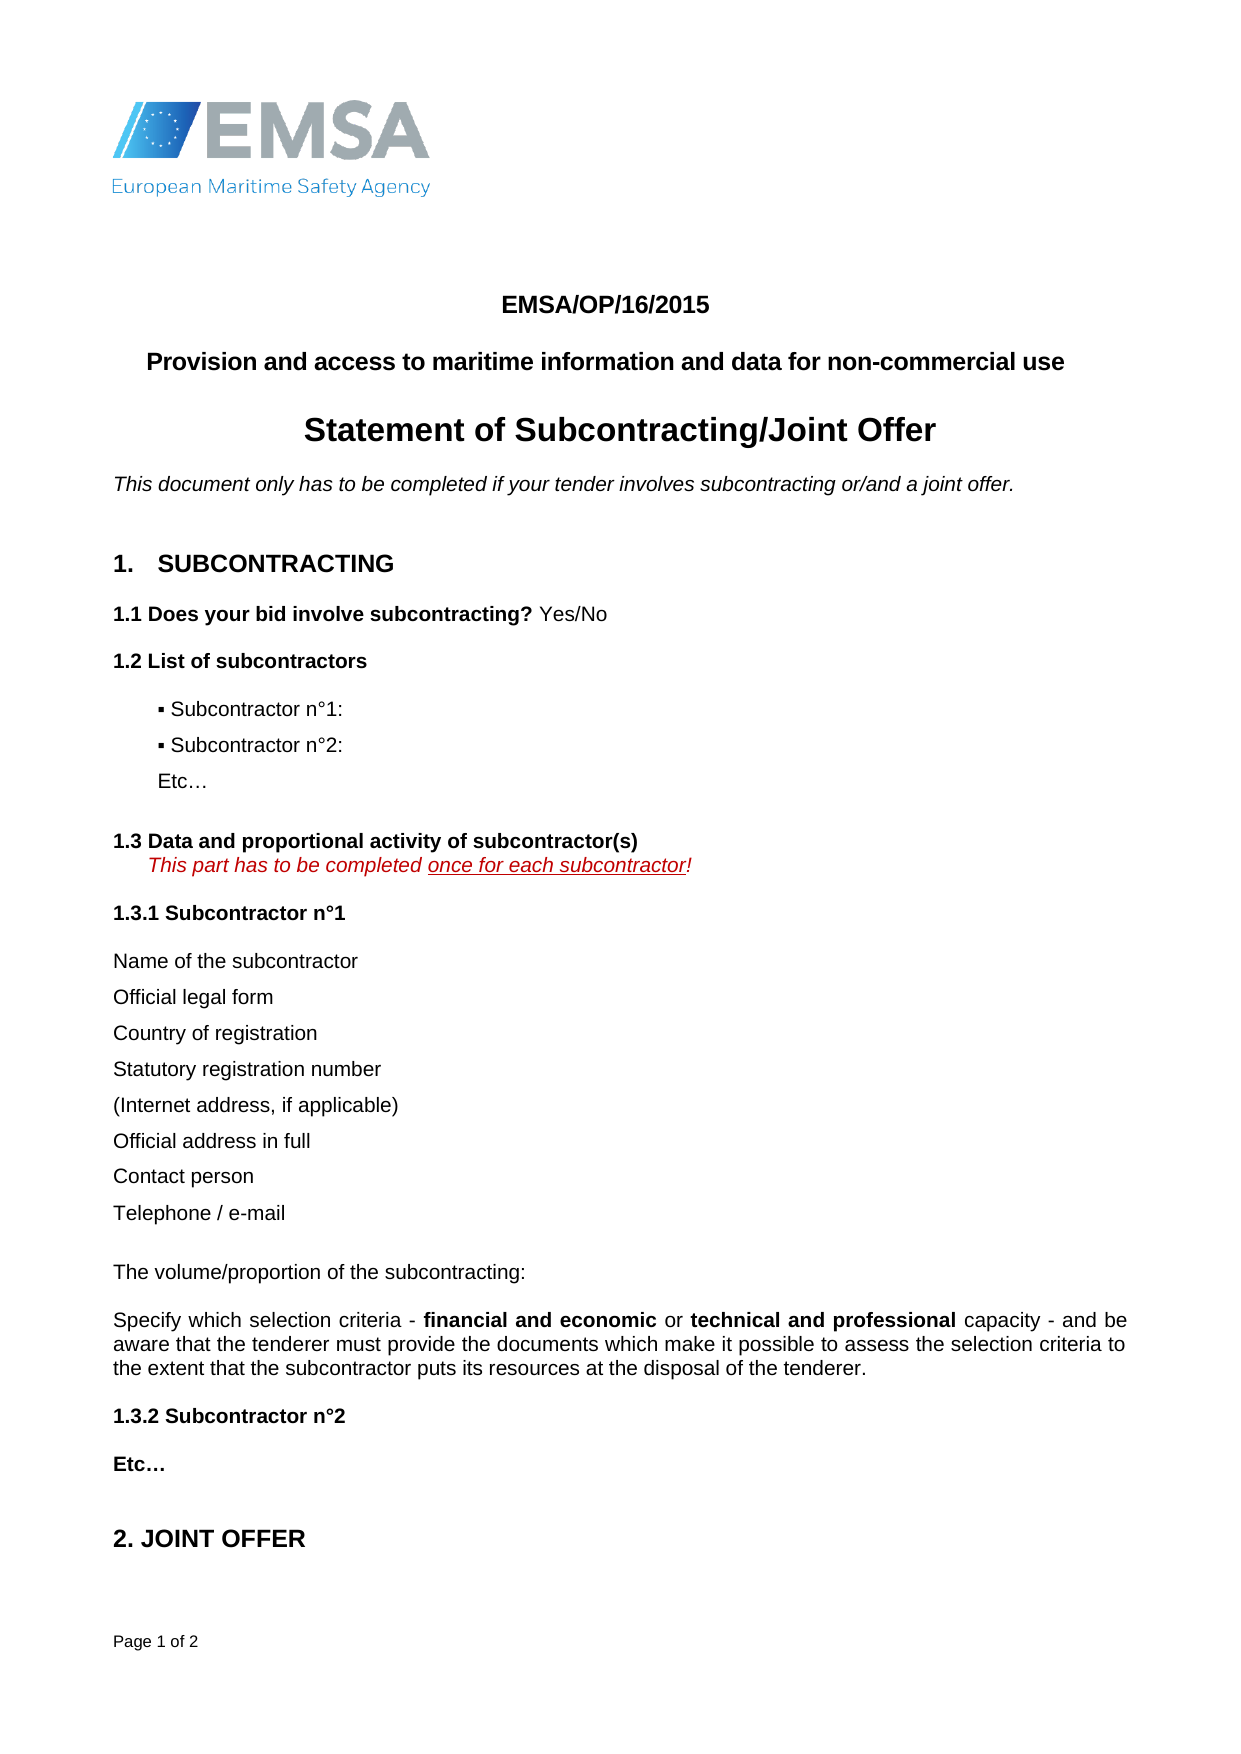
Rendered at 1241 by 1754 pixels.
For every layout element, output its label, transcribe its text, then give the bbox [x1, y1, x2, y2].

text This document only has to be completed if your tender involves subcontracting or/and a joint offer. [113, 472, 1127, 496]
text ▪ Subcontractor n°2: [157, 733, 1127, 757]
text 1.2 List of subcontractors [113, 649, 1127, 673]
text Provision and access to maritime information and data for non-commercial use [113, 347, 1098, 376]
text This part has to be completed once for each subcontractor! [113, 853, 1127, 877]
text Etc… [157, 769, 1127, 793]
text Official legal form [113, 985, 1127, 1009]
text EMSA/OP/16/2015 [113, 290, 1098, 318]
picture [112, 100, 430, 197]
text (Internet address, if applicable) [113, 1092, 1127, 1116]
text Official address in full [113, 1128, 1127, 1152]
text 1.1 Does your bid involve subcontracting? Yes/No [113, 601, 1127, 625]
text ▪ Subcontractor n°1: [157, 697, 1127, 721]
text Name of the subcontractor [113, 949, 1127, 973]
text 1.3 Data and proportional activity of subcontractor(s) [113, 829, 1127, 853]
text Statutory registration number [113, 1057, 1127, 1081]
text The volume/proportion of the subcontracting: [113, 1260, 1127, 1284]
text 2. JOINT OFFER [113, 1524, 1127, 1552]
text Etc… [113, 1452, 1127, 1476]
text 1.3.1 Subcontractor n°1 [113, 901, 1127, 925]
list SUBCONTRACTING [113, 549, 1127, 577]
text 1.3.2 Subcontractor n°2 [113, 1404, 1127, 1428]
text Statement of Subcontracting/Joint Offer [113, 409, 1127, 448]
text Country of registration [113, 1021, 1127, 1044]
text Telephone / e-mail [113, 1200, 1127, 1224]
text Contact person [113, 1164, 1127, 1188]
text Specify which selection criteria - financial and economic or technical and professional capacity - and be aware that the tenderer must provide the documents which make it possible to assess the selection criteria to the extent that the subcontractor puts its resources at the disposal of the tenderer. [113, 1308, 1127, 1380]
